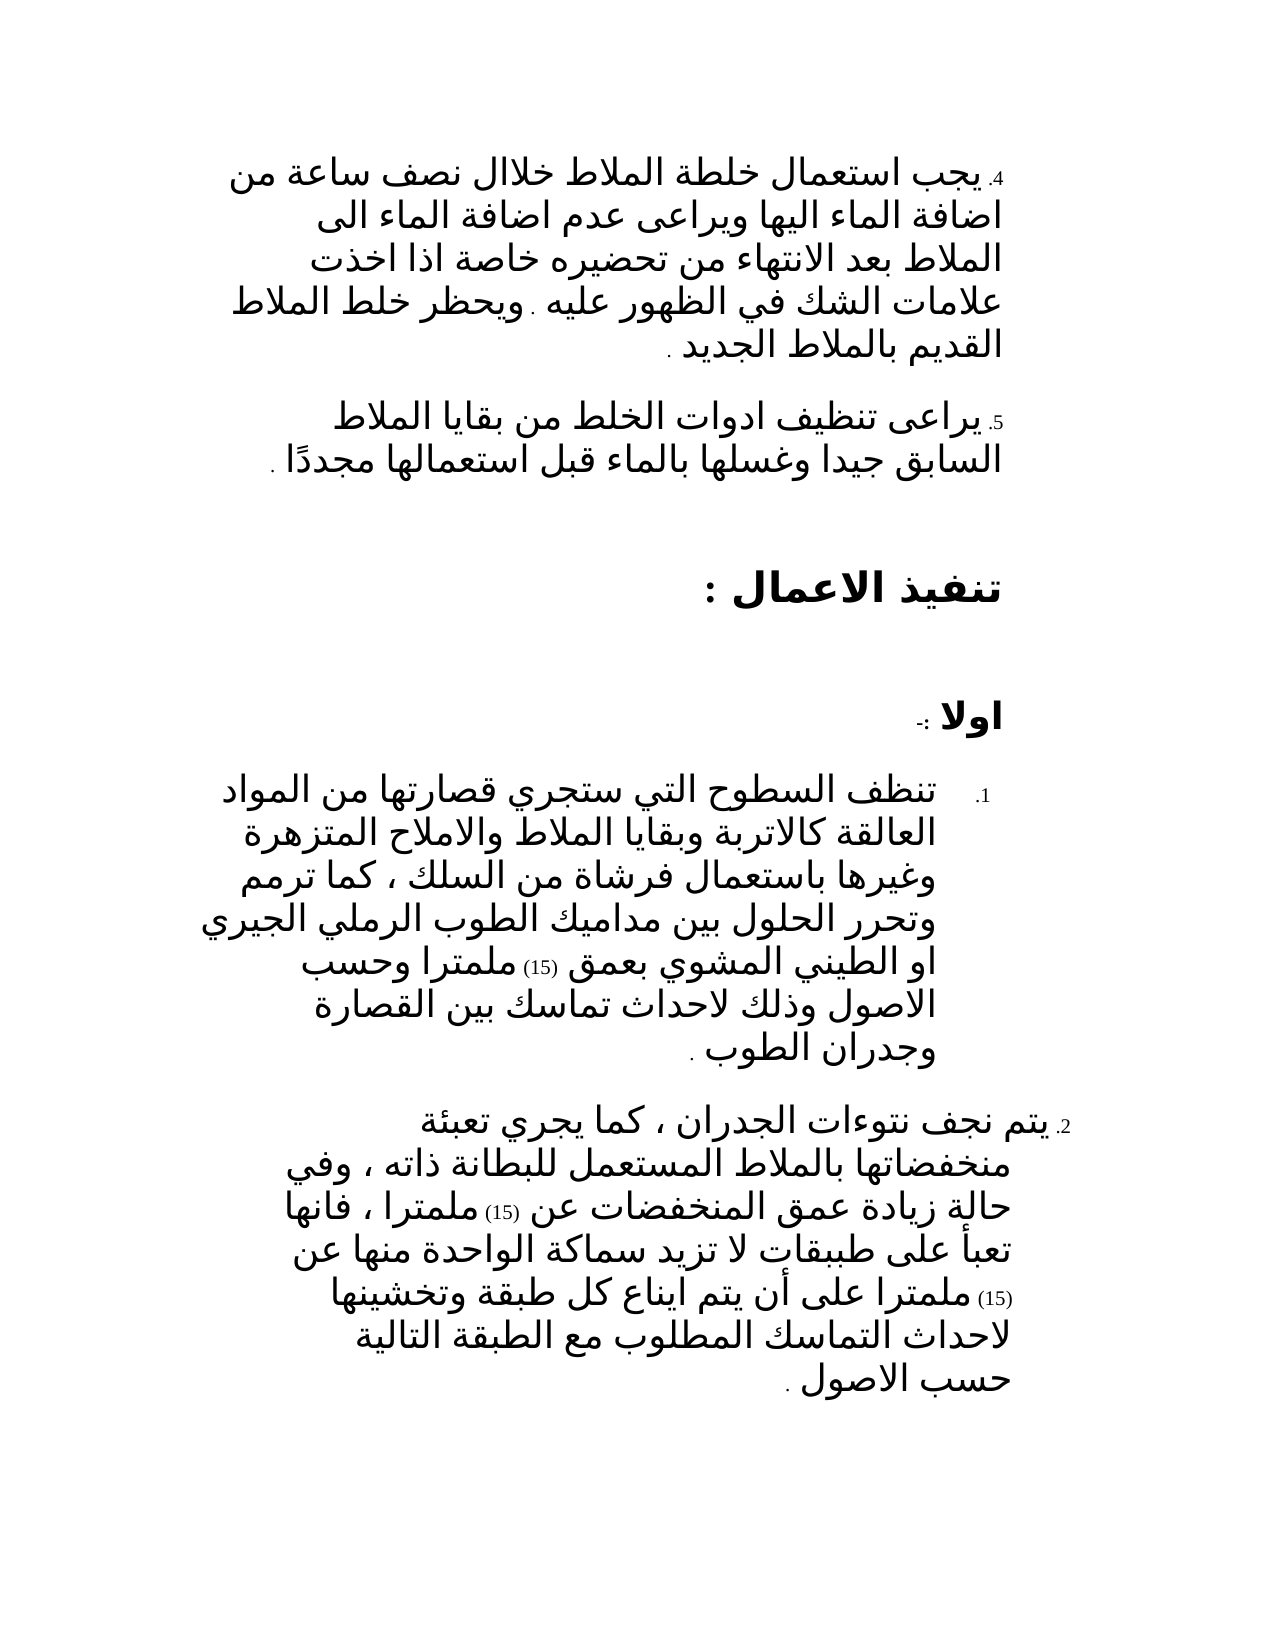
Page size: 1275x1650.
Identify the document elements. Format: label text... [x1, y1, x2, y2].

text تنفيذ الاعمال : [187, 751, 1003, 800]
text 4. يجب استعمال خلطة الملاط خلاال نصف ساعة من اضافة الماء اليها ويراعى عدم اضافة الماء الى الملاط بعد الانتهاء من تحضيره خاصة اذا اخذت علامات الشك في الظهور عليه . ويحظر خلط الملاط القديم بالملاط الجديد . [225, 338, 1003, 553]
text 5. يراعى تنظيف ادوات الخلط من بقايا الملاط السابق جيدا وغسلها بالماء قبل استعمالها مجددًا . [225, 582, 1003, 669]
text اولا :- [187, 882, 1003, 926]
list تنظف السطوح التي ستجري قصارتها من المواد العالقة كالاتربة وبقايا الملاط والاملاح المتزهرة وغيرها باستعمال فرشاة من السلك ، كما ترمم وتحرر الحلول بين مداميك الطوب الرملي الجيري او الطيني المشوي بعمق (15) ملمترا وحسب الاصول وذلك لاحداث تماسك بين القصارة وجدران الطوب . [187, 955, 975, 1257]
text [276, 1286, 1071, 1458]
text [225, 150, 1003, 236]
text 3. يجري الخلط ميكانيكيا فقط . [225, 265, 1003, 308]
